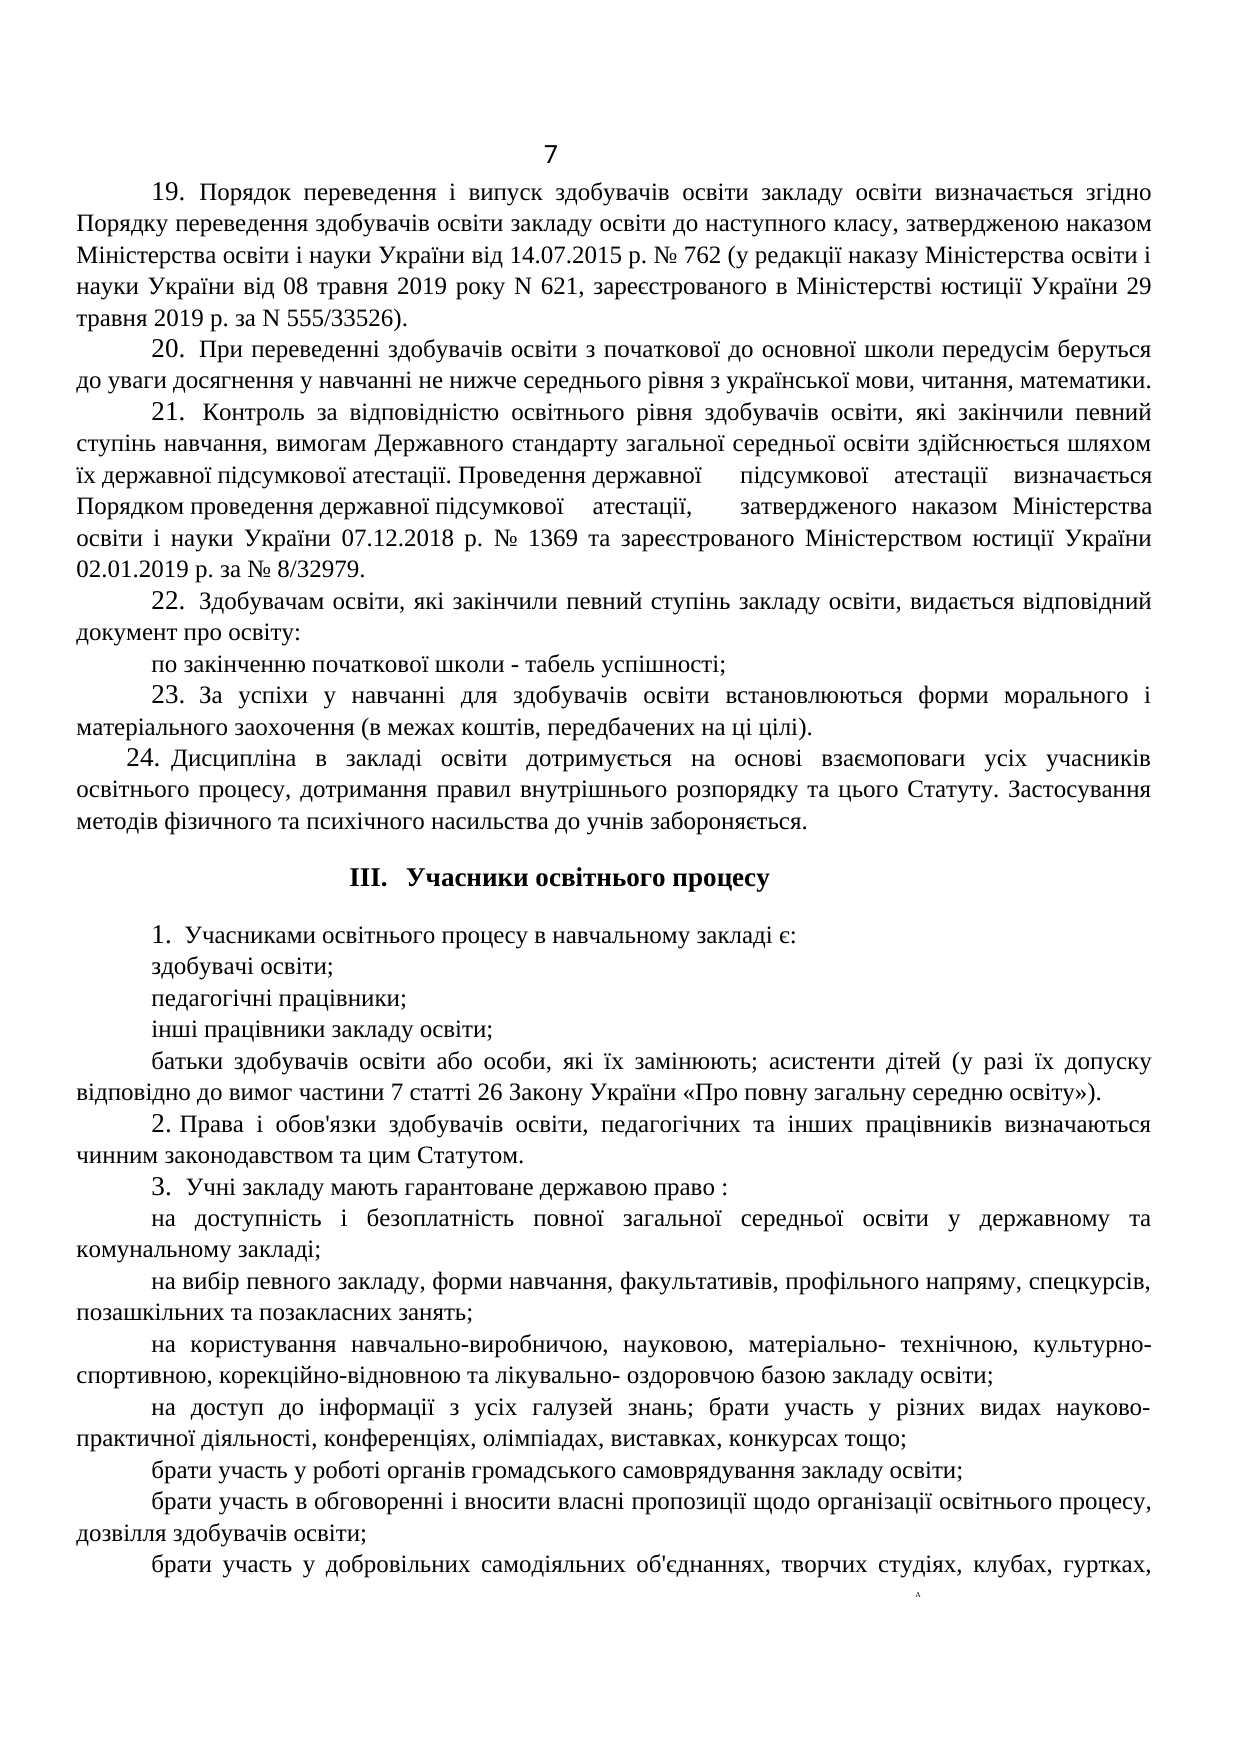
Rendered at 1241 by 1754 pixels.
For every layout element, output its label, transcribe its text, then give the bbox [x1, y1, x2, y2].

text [76, 1547, 1152, 1579]
text брати участь в обговоренні і вносити власні пропозиції щодо організації освітнього процесу, дозвілля здобувачів освіти; [76, 1484, 1152, 1547]
list При переведенні здобувачів освіти з початкової до основної школи передусім беруться до уваги досягнення у навчанні не нижче середнього рівня з української мови, читання, математики. [76, 332, 1152, 395]
list Учасники освітнього процесу [349, 864, 1152, 891]
list За успіхи у навчанні для здобувачів освіти встановлюються форми морального і матеріального заохочення (в межах коштів, передбачених на ці цілі). [76, 678, 1152, 741]
text на користування навчально-виробничою, науковою, матеріально- технічною, культурно-спортивною, корекційно-відновною та лікувально- оздоровчою базою закладу освіти; [76, 1327, 1152, 1390]
list Учасниками освітнього процесу в навчальному закладі є: [76, 918, 1152, 950]
text по закінченню початкової школи - табель успішності; [76, 647, 1152, 678]
list Контроль за відповідністю освітнього рівня здобувачів освіти, які закінчили певний ступінь навчання, вимогам Державного стандарту загальної середньої освіти здійснюється шляхом їх державної підсумкової атестації. Проведення державної підсумкової атестації визначається Порядком проведення державної підсумкової атестації, затвердженого наказом Міністерства освіти і науки України 07.12.2018 р. № 1369 та зареєстрованого Міністерством юстиції України 02.01.2019 р. за № 8/32979. [76, 395, 1152, 584]
text інші працівники закладу освіти; [76, 1013, 1152, 1044]
text на вибір певного закладу, форми навчання, факультативів, профільного напряму, спецкурсів, позашкільних та позакласних занять; [76, 1264, 1152, 1327]
text на доступ до інформації з усіх галузей знань; брати участь у різних видах науково-практичної діяльності, конференціях, олімпіадах, виставках, конкурсах тощо; [76, 1390, 1152, 1453]
list Дисципліна в закладі освіти дотримується на основі взаємоповаги усіх учасників освітнього процесу, дотримання правил внутрішнього розпорядку та цього Статуту. Застосування методів фізичного та психічного насильства до учнів забороняється. [76, 741, 1152, 836]
list Здобувачам освіти, які закінчили певний ступінь закладу освіти, видається відповідний документ про освіту: [76, 584, 1152, 647]
list Права і обов'язки здобувачів освіти, педагогічних та інших працівників визначаються чинним законодавством та цим Статутом. [76, 1107, 1152, 1170]
text на доступність і безоплатність повної загальної середньої освіти у державному та комунальному закладі; [76, 1201, 1152, 1264]
text брати участь у роботі органів громадського самоврядування закладу освіти; [76, 1453, 1152, 1484]
text педагогічні працівники; [76, 981, 1152, 1013]
text батьки здобувачів освіти або особи, які їх замінюють; асистенти дітей (у разі їх допуску відповідно до вимог частини 7 статті 26 Закону України «Про повну загальну середню освіту»). [76, 1044, 1152, 1107]
text здобувачі освіти; [76, 950, 1152, 981]
list Учні закладу мають гарантоване державою право : [76, 1170, 1152, 1201]
list Порядок переведення і випуск здобувачів освіти закладу освіти визначається згідно Порядку переведення здобувачів освіти закладу освіти до наступного класу, затвердженою наказом Міністерства освіти і науки України від 14.07.2015 р. № 762 (у редакції наказу Міністерства освіти і науки України від 08 травня 2019 року N 621, зареєстрованого в Міністерстві юстиції України 29 травня 2019 р. за N 555/33526). [76, 175, 1152, 332]
